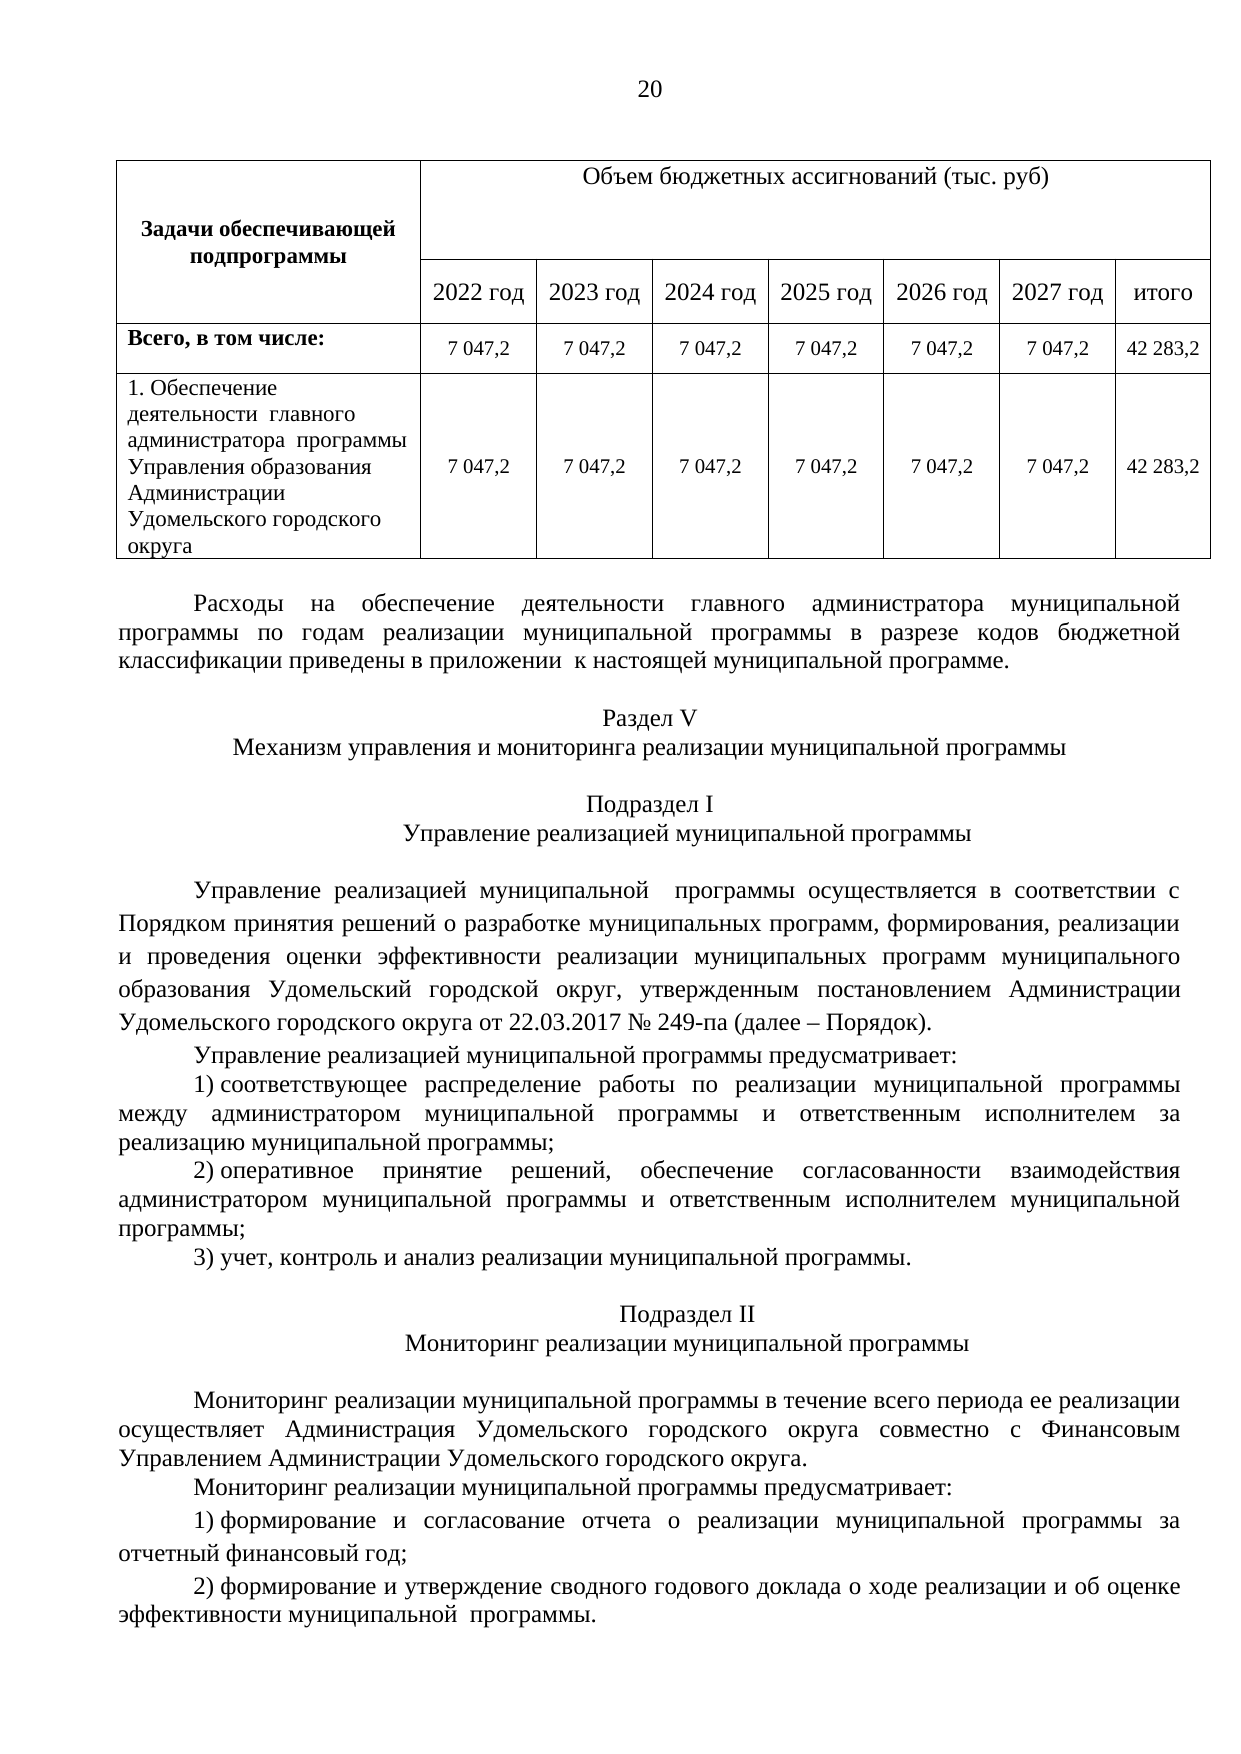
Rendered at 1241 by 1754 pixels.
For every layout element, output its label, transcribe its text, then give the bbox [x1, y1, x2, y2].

text Мониторинг реализации муниципальной программы в течение всего периода ее реализации осуществляет Администрация Удомельского городского округа совместно с Финансовым Управлением Администрации Удомельского городского округа. [118, 1386, 1181, 1472]
table_cell 2024 год [653, 260, 768, 323]
table_cell 42 283,2 [1116, 374, 1210, 558]
table_cell Всего, в том числе: [117, 324, 420, 373]
table_header Объем бюджетных ассигнований (тыс. руб) [421, 161, 1210, 258]
text 2) оперативное принятие решений, обеспечение согласованности взаимодействия администратором муниципальной программы и ответственным исполнителем муниципальной программы; [118, 1156, 1181, 1242]
text Управление реализацией муниципальной программы предусматривает: [118, 1041, 1181, 1069]
table_cell 2026 год [884, 260, 999, 323]
table_cell итого [1116, 260, 1210, 323]
text Мониторинг реализации муниципальной программы [118, 1328, 1181, 1357]
table_cell 2022 год [421, 260, 536, 323]
table_cell 7 047,2 [1000, 374, 1115, 558]
title 1) формирование и согласование отчета о реализации муниципальной программы за отчетный финансовый год; [118, 1505, 1181, 1567]
table_cell 7 047,2 [537, 324, 652, 373]
text Управление реализацией муниципальной программы [118, 818, 1181, 847]
text Управление реализацией муниципальной программы осуществляется в соответствии с Порядком принятия решений о разработке муниципальных программ, формирования, реализации и проведения оценки эффективности реализации муниципальных программ муниципального образования Удомельский городской округ, утвержденным постановлением Администрации Удомельского городского округа от 22.03.2017 № 249-па (далее – Порядок). [118, 875, 1181, 1036]
text Подраздел II [118, 1299, 1181, 1328]
table_header Задачи обеспечивающей подпрограммы [117, 161, 420, 323]
table_cell 7 047,2 [537, 374, 652, 558]
text 2) формирование и утверждение сводного годового доклада о ходе реализации и об оценке эффективности муниципальной программы. [118, 1571, 1181, 1628]
text 1) соответствующее распределение работы по реализации муниципальной программы между администратором муниципальной программы и ответственным исполнителем за реализацию муниципальной программы; [118, 1069, 1181, 1156]
table_cell 7 047,2 [653, 324, 768, 373]
table_cell 7 047,2 [421, 324, 536, 373]
text Подраздел I [118, 789, 1181, 818]
table_cell 7 047,2 [653, 374, 768, 558]
title Мониторинг реализации муниципальной программы предусматривает: [118, 1472, 1181, 1501]
text 3) учет, контроль и анализ реализации муниципальной программы. [118, 1242, 1181, 1271]
text Раздел V [118, 703, 1181, 732]
table_cell 7 047,2 [421, 374, 536, 558]
table_cell 7 047,2 [884, 374, 999, 558]
table_cell 2025 год [769, 260, 883, 323]
text Расходы на обеспечение деятельности главного администратора муниципальной программы по годам реализации муниципальной программы в разрезе кодов бюджетной классификации приведены в приложении к настоящей муниципальной программе. [118, 588, 1181, 674]
table_cell 7 047,2 [884, 324, 999, 373]
table_cell 2027 год [1000, 260, 1115, 323]
table_cell 1. Обеспечение деятельности главного администратора программы Управления образования Администрации Удомельского городского округа [117, 374, 420, 558]
text Механизм управления и мониторинга реализации муниципальной программы [118, 732, 1181, 760]
table_cell 42 283,2 [1116, 324, 1210, 373]
table_cell 7 047,2 [1000, 324, 1115, 373]
table_cell 7 047,2 [769, 324, 883, 373]
table_cell 7 047,2 [769, 374, 883, 558]
table_cell 2023 год [537, 260, 652, 323]
